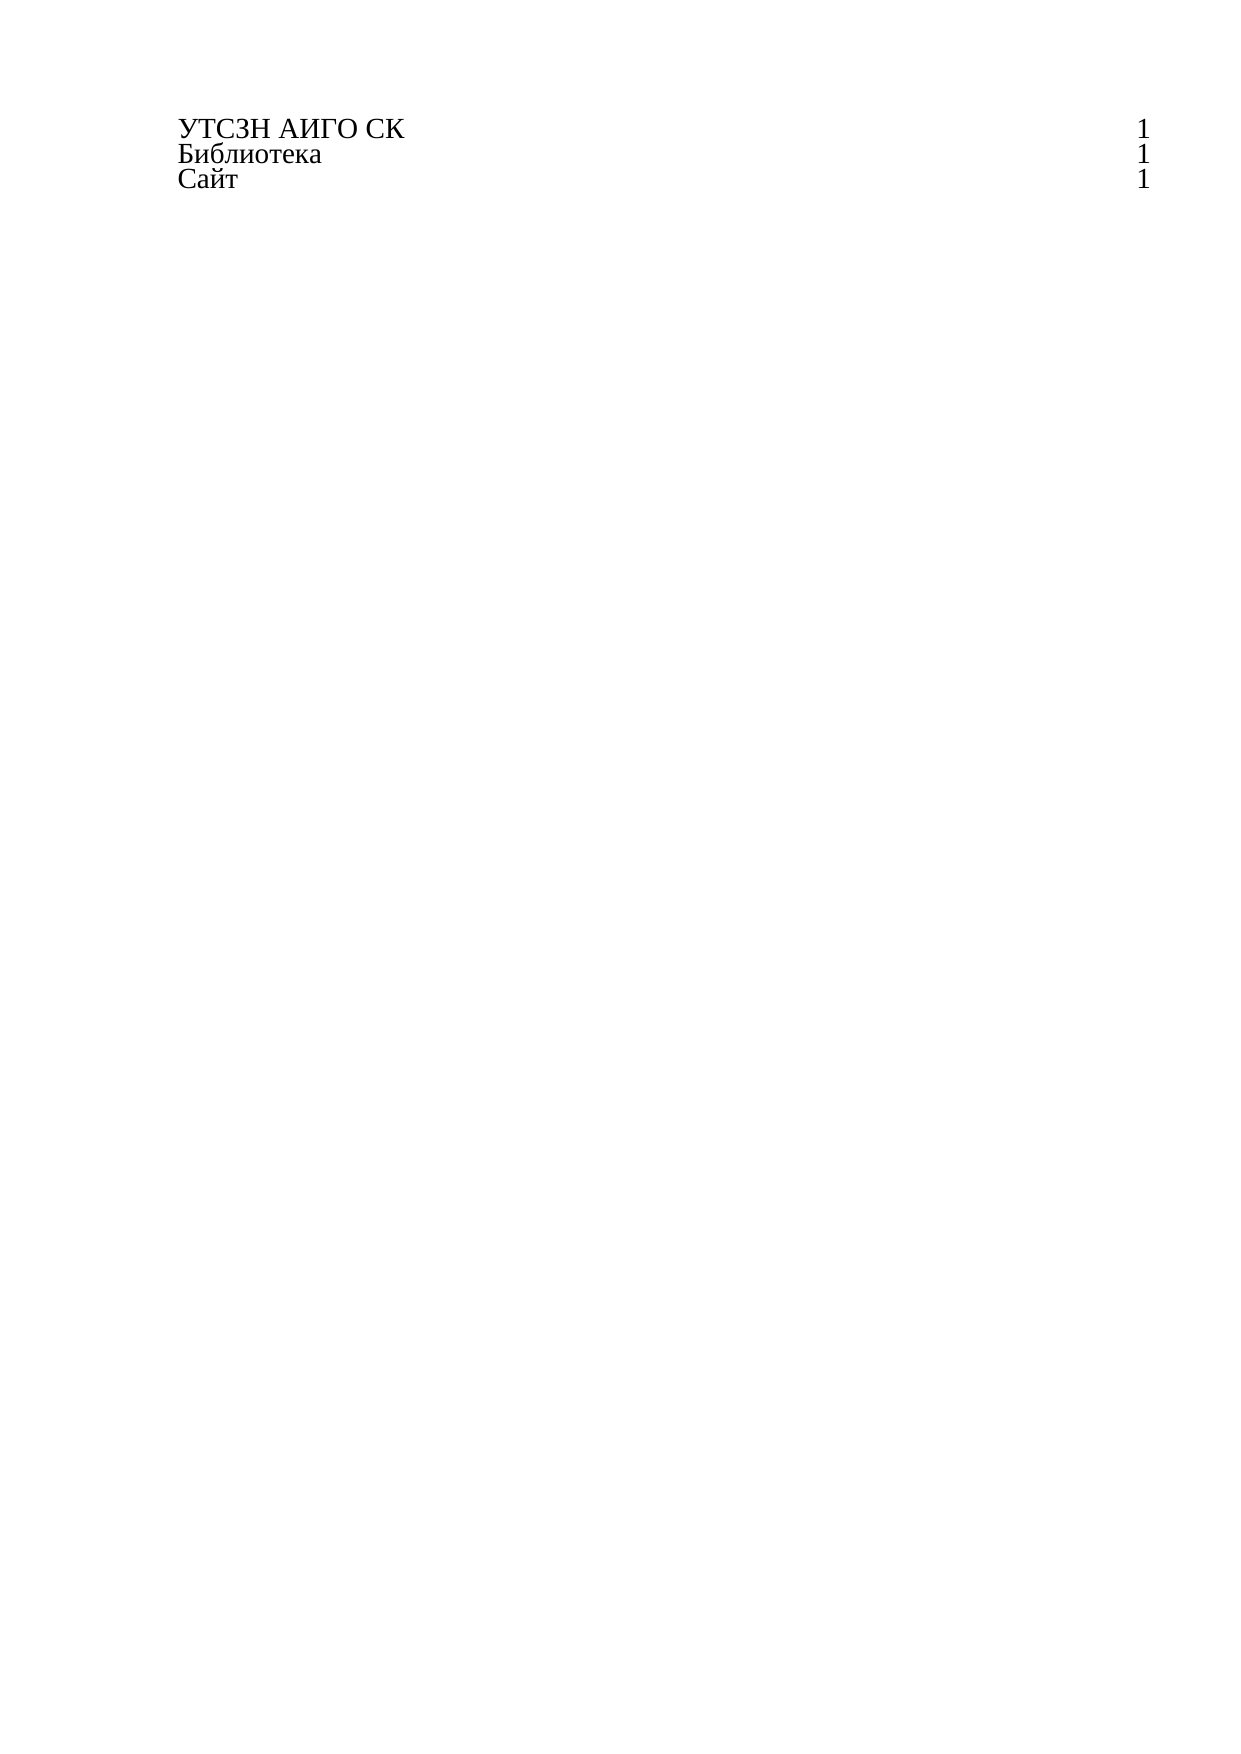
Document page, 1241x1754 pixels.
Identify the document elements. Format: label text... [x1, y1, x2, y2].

text Сайт 1 [177, 168, 1152, 193]
text Библиотека 1 [177, 143, 1152, 168]
text УТСЗН АИГО СК 1 [177, 118, 1152, 143]
